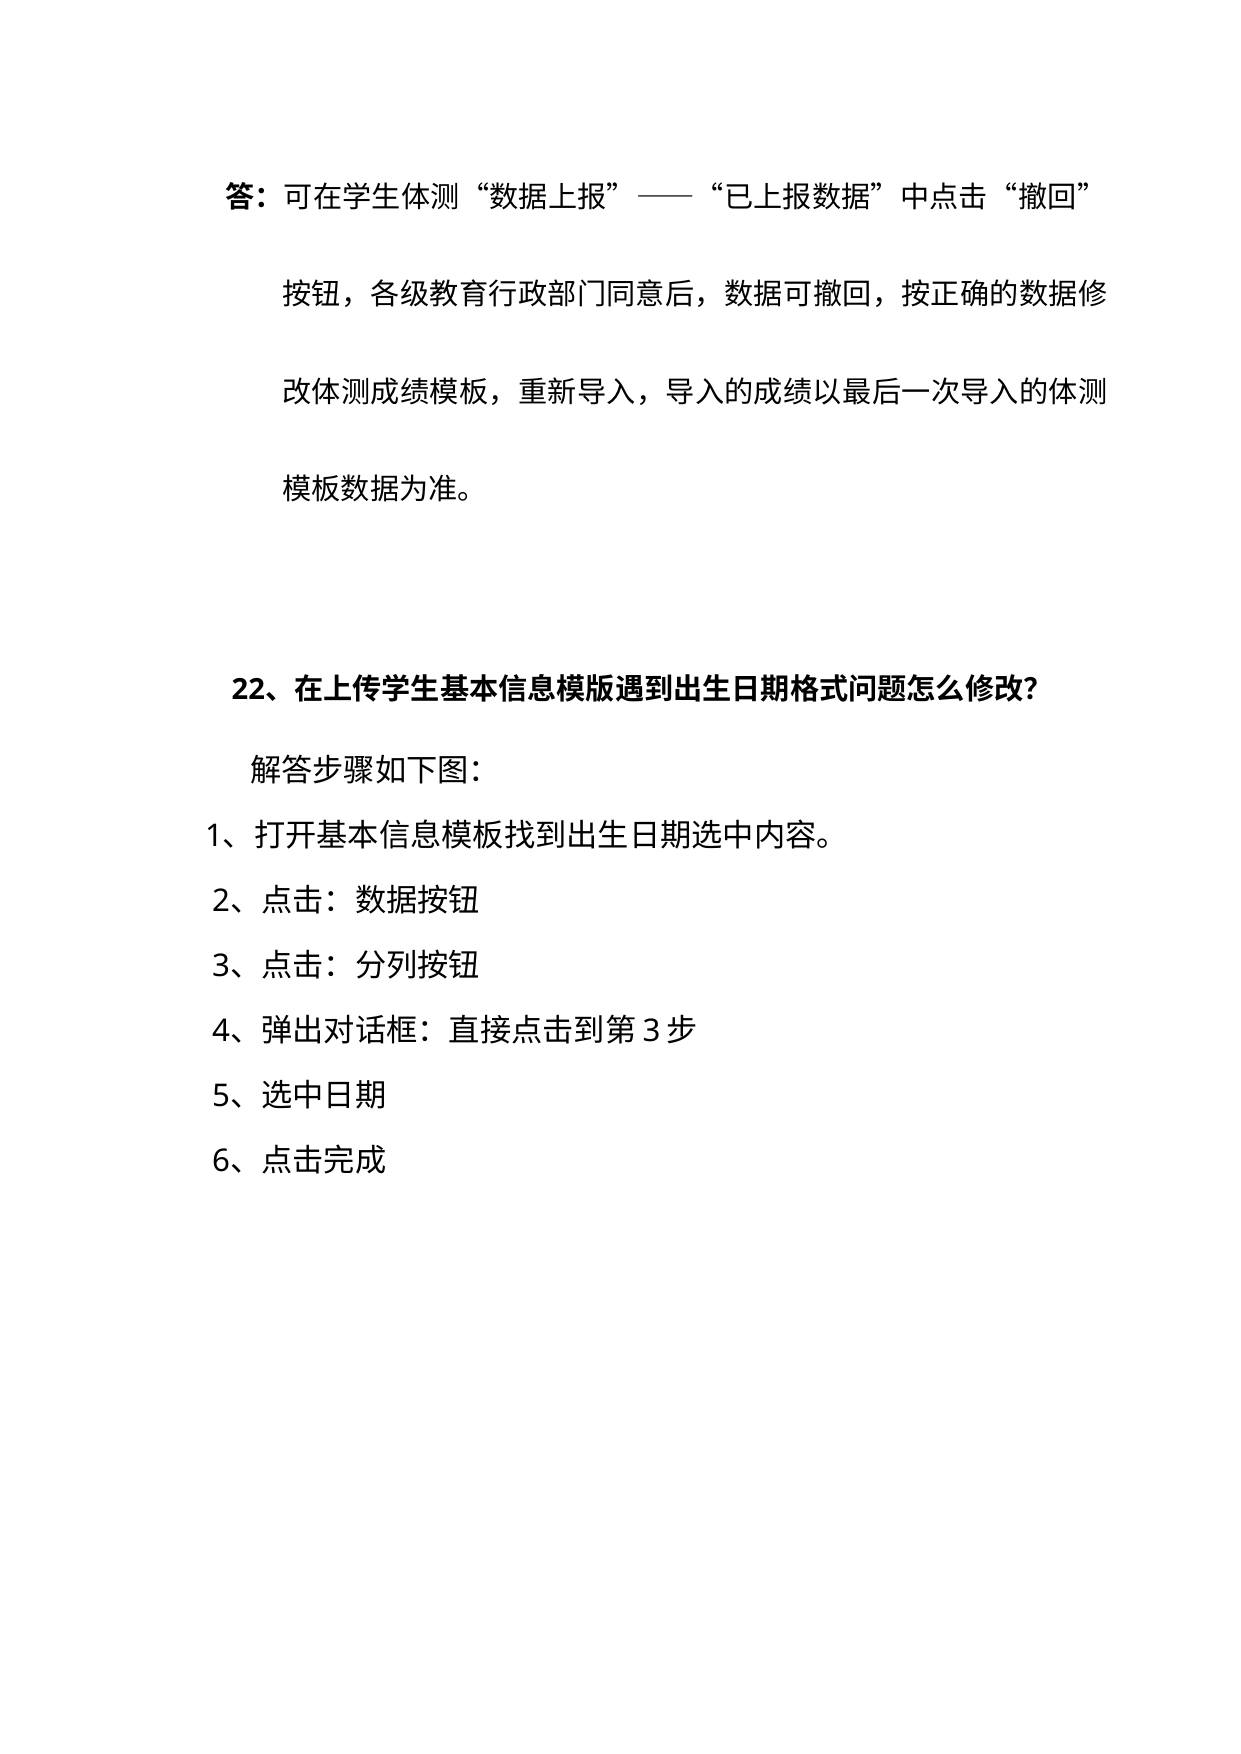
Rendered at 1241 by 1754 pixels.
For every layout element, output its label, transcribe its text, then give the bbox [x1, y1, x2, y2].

text 解答步骤如下图： [187, 735, 1107, 800]
list 答：可在学生体测“数据上报”——“已上报数据”中点击“撤回”按钮，各级教育行政部门同意后，数据可撤回，按正确的数据修改体测成绩模板，重新导入，导入的成绩以最后一次导入的体测模板数据为准。 [225, 162, 1107, 519]
text 4、弹出对话框：直接点击到第3步 [187, 995, 1107, 1060]
text 22、在上传学生基本信息模版遇到出生日期格式问题怎么修改？ [187, 654, 1107, 719]
text 1、打开基本信息模板找到出生日期选中内容。 [187, 800, 1107, 865]
text 3、点击：分列按钮 [187, 930, 1107, 995]
text 5、选中日期 [187, 1060, 1107, 1125]
text 6、点击完成 [187, 1125, 1107, 1190]
text 2、点击：数据按钮 [187, 865, 1107, 930]
